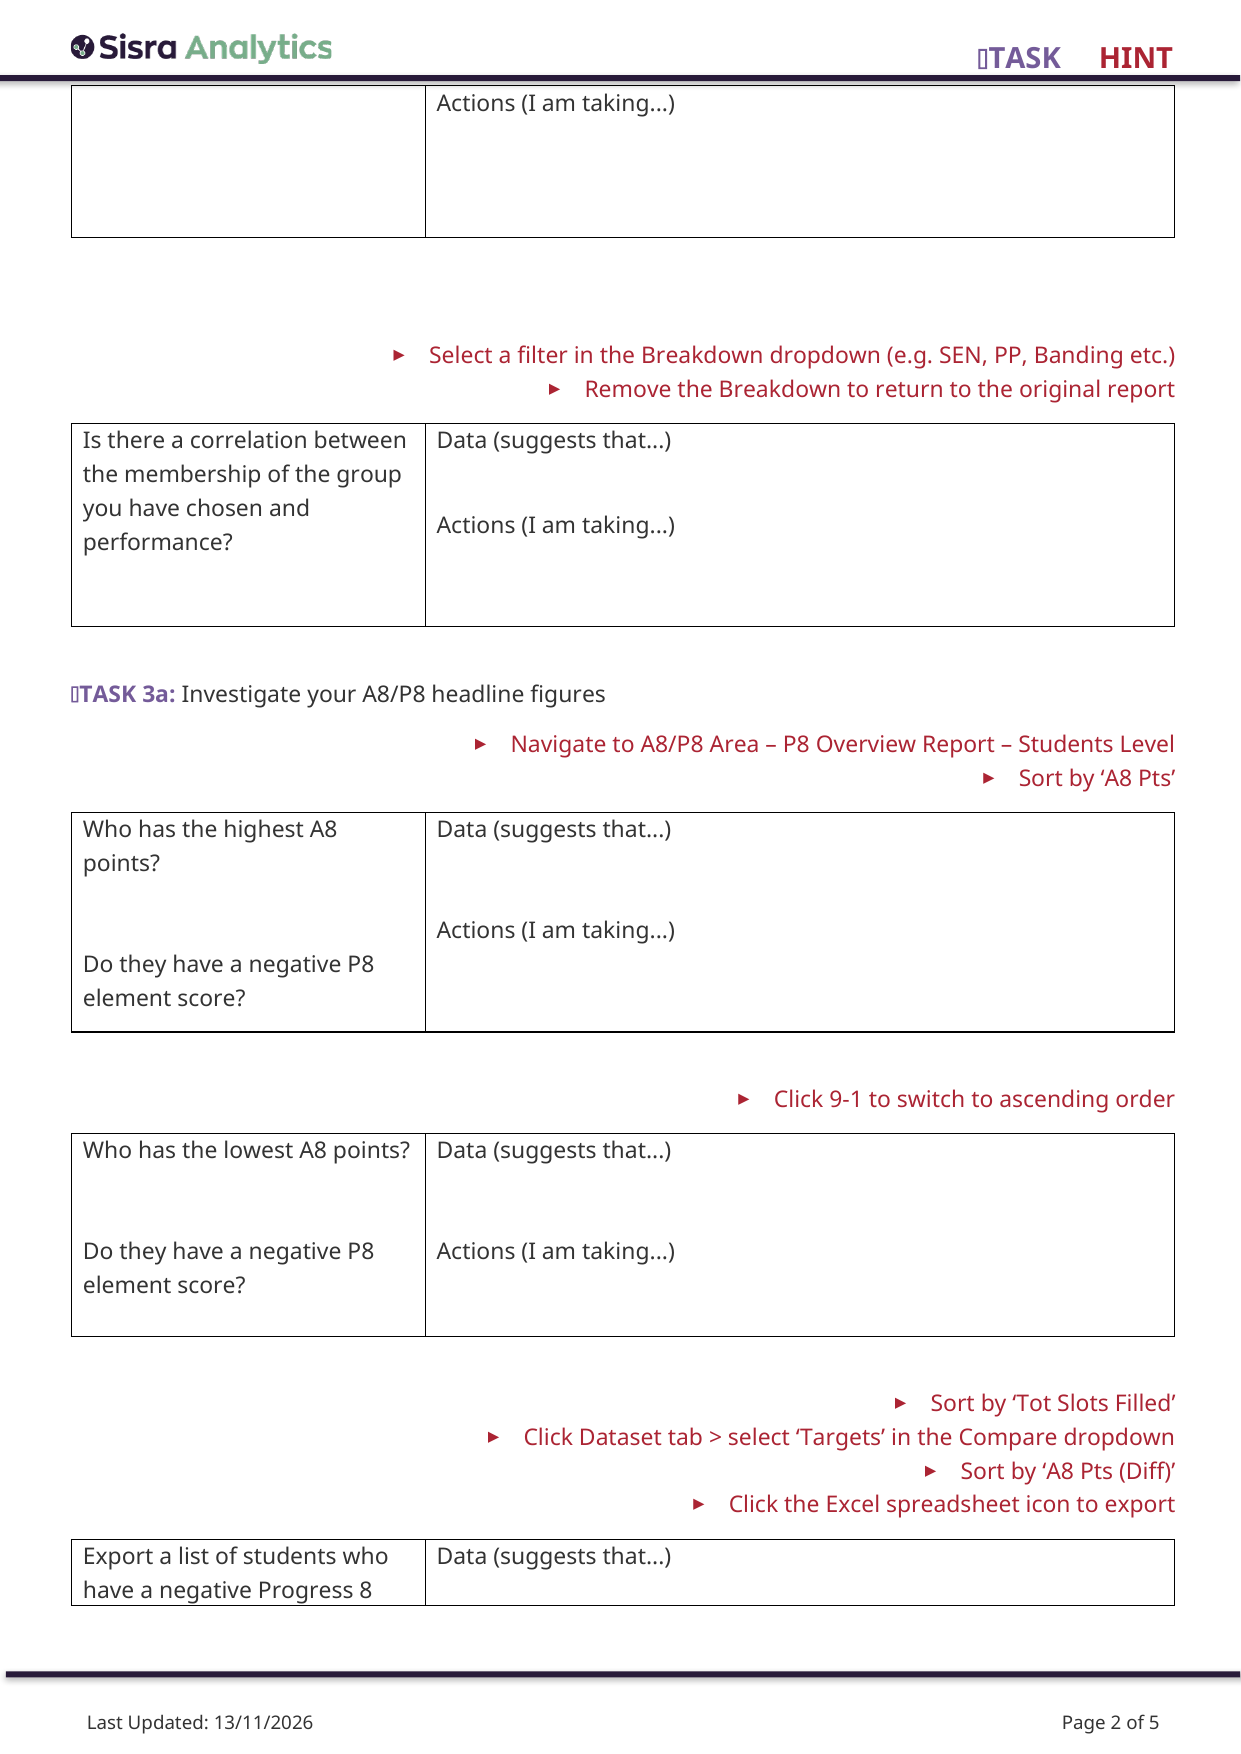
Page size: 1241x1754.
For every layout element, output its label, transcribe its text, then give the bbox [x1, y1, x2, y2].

list Click 9-1 to switch to ascending order [108, 1083, 1175, 1114]
list Sort by ‘Tot Slots Filled’ [108, 1387, 1175, 1418]
picture [70, 33, 332, 64]
list Click the Excel spreadsheet icon to export [108, 1488, 1175, 1519]
list Click Dataset tab > select ‘Targets’ in the Compare dropdown [108, 1421, 1175, 1452]
list Sort by ‘A8 Pts’ [108, 762, 1175, 793]
table_header Data (suggests that...) Actions (I am taking...) [426, 424, 1174, 626]
table_header Who has the highest A8 points? Do they have a negative P8 element score? [72, 813, 425, 1031]
list Sort by ‘A8 Pts (Diff)’ [108, 1454, 1175, 1486]
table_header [72, 1540, 425, 1605]
table_header Data (suggests that...) Actions (I am taking...) [426, 813, 1174, 1031]
text TASK 3a: Investigate your A8/P8 headline figures [71, 677, 1175, 709]
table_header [426, 86, 1174, 237]
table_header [72, 86, 425, 237]
table_header Who has the lowest A8 points? Do they have a negative P8 element score? [72, 1134, 425, 1336]
table_header Is there a correlation between the membership of the group you have chosen and performance? [72, 424, 425, 626]
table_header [426, 1540, 1174, 1605]
table_header Data (suggests that...) Actions (I am taking...) [426, 1134, 1174, 1336]
list Remove the Breakdown to return to the original report [108, 373, 1175, 404]
list Navigate to A8/P8 Area – P8 Overview Report – Students Level [108, 728, 1175, 759]
list Select a filter in the Breakdown dropdown (e.g. SEN, PP, Banding etc.) [108, 339, 1175, 370]
